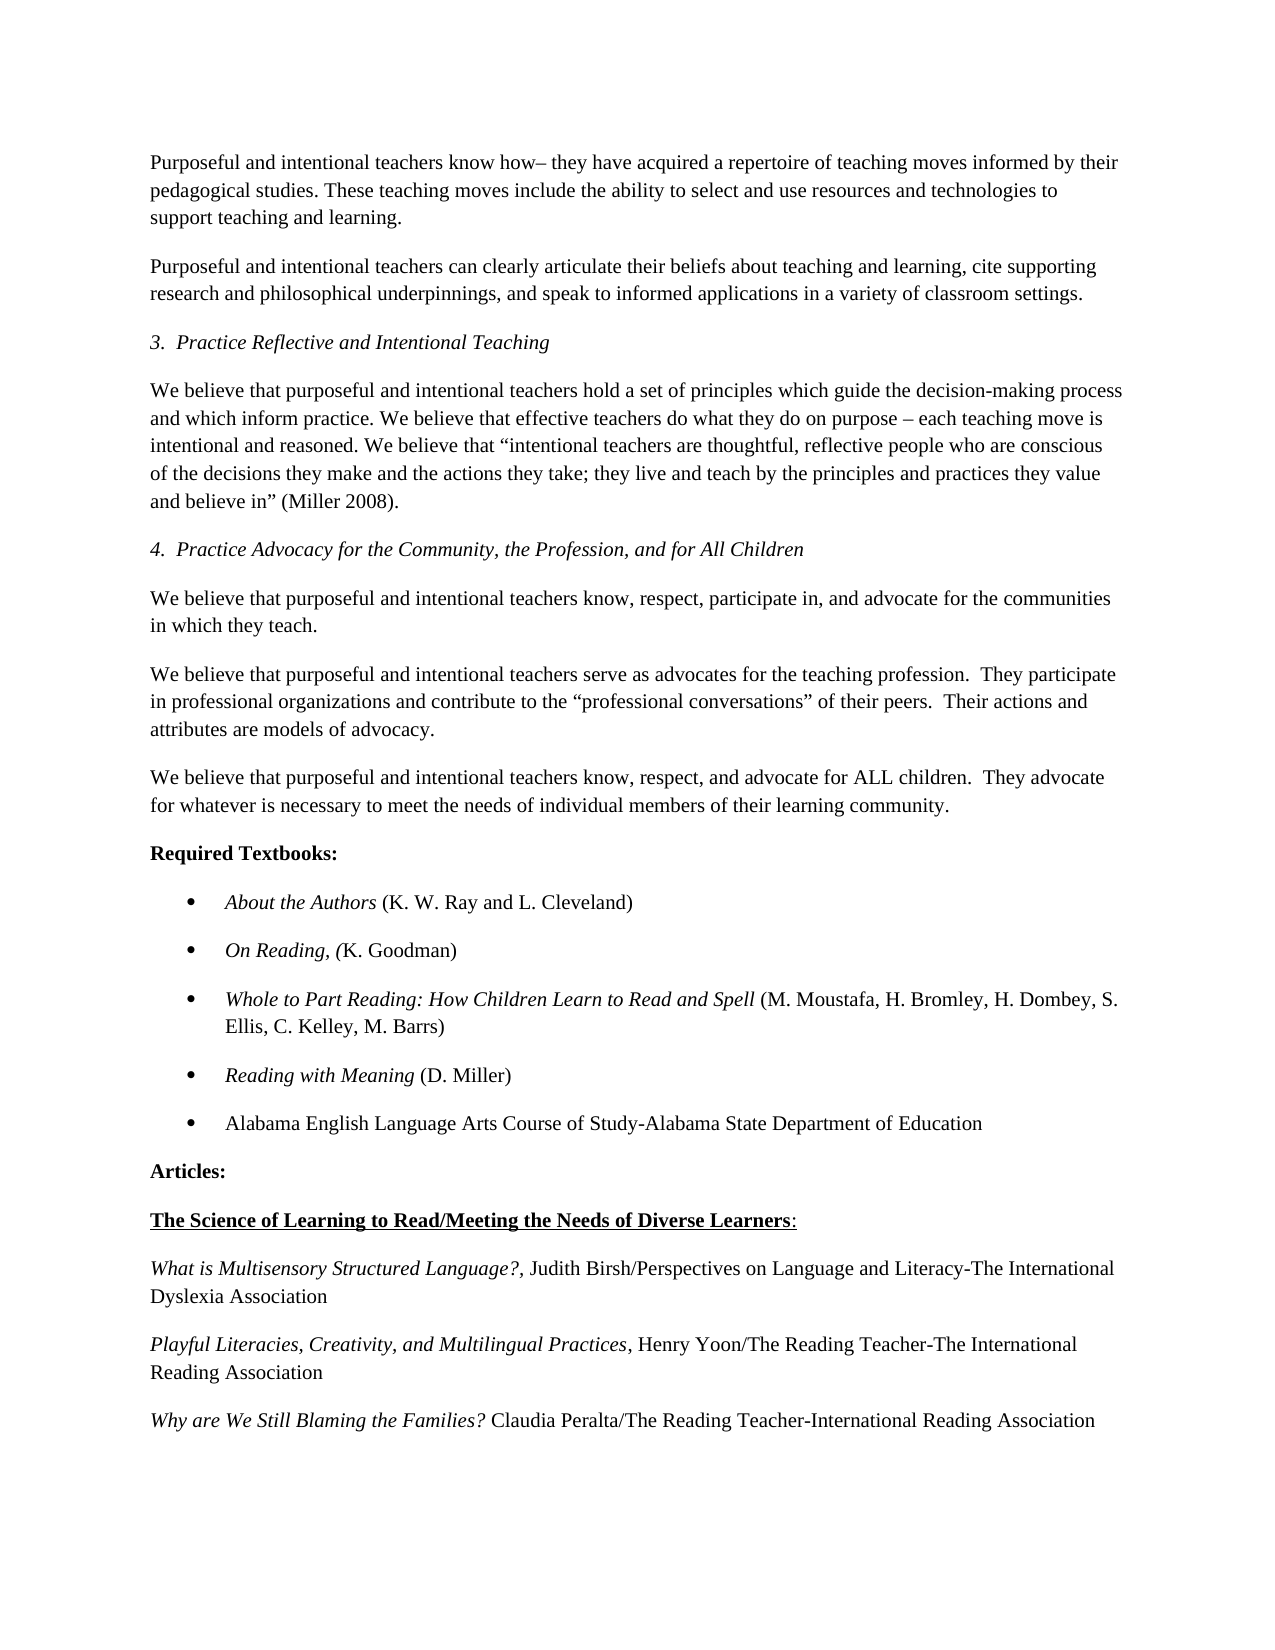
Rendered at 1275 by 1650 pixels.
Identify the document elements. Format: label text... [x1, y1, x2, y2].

text Required Textbooks: [150, 841, 1125, 865]
text The Science of Learning to Read/Meeting the Needs of Diverse Learners: [150, 1208, 1125, 1232]
text Playful Literacies, Creativity, and Multilingual Practices, Henry Yoon/The Reading Teacher-The International Reading Association [150, 1332, 1125, 1384]
text 3. Practice Reflective and Intentional Teaching [150, 330, 1125, 354]
text We believe that purposeful and intentional teachers serve as advocates for the teaching profession. They participate in professional organizations and contribute to the “professional conversations” of their peers. Their actions and attributes are models of advocacy. [150, 661, 1125, 741]
text We believe that purposeful and intentional teachers know, respect, and advocate for ALL children. They advocate for whatever is necessary to meet the needs of individual members of their learning community. [150, 765, 1125, 817]
text Purposeful and intentional teachers can clearly articulate their beliefs about teaching and learning, cite supporting research and philosophical underpinnings, and speak to informed applications in a variety of classroom settings. [150, 254, 1125, 305]
text Articles: [150, 1159, 1125, 1183]
text We believe that purposeful and intentional teachers know, respect, participate in, and advocate for the communities in which they teach. [150, 585, 1125, 637]
list Whole to Part Reading: How Children Learn to Read and Spell (M. Moustafa, H. Bromley, H. Dombey, S. Ellis, C. Kelley, M. Barrs) [187, 986, 1125, 1038]
list About the Authors (K. W. Ray and L. Cleveland) [187, 889, 1125, 914]
list Reading with Meaning (D. Miller) [187, 1062, 1125, 1087]
text 4. Practice Advocacy for the Community, the Profession, and for All Children [150, 537, 1125, 561]
list On Reading, (K. Goodman) [187, 938, 1125, 962]
text Why are We Still Blaming the Families? Claudia Peralta/The Reading Teacher-International Reading Association [150, 1408, 1125, 1432]
text We believe that purposeful and intentional teachers hold a set of principles which guide the decision-making process and which inform practice. We believe that effective teachers do what they do on purpose – each teaching move is intentional and reasoned. We believe that “intentional teachers are thoughtful, reflective people who are conscious of the decisions they make and the actions they take; they live and teach by the principles and practices they value and believe in” (Miller 2008). [150, 378, 1125, 513]
text What is Multisensory Structured Language?, Judith Birsh/Perspectives on Language and Literacy-The International Dyslexia Association [150, 1256, 1125, 1308]
list Alabama English Language Arts Course of Study-Alabama State Department of Education [187, 1111, 1125, 1135]
text Purposeful and intentional teachers know how– they have acquired a repertoire of teaching moves informed by their pedagogical studies. These teaching moves include the ability to select and use resources and technologies to support teaching and learning. [150, 150, 1125, 229]
